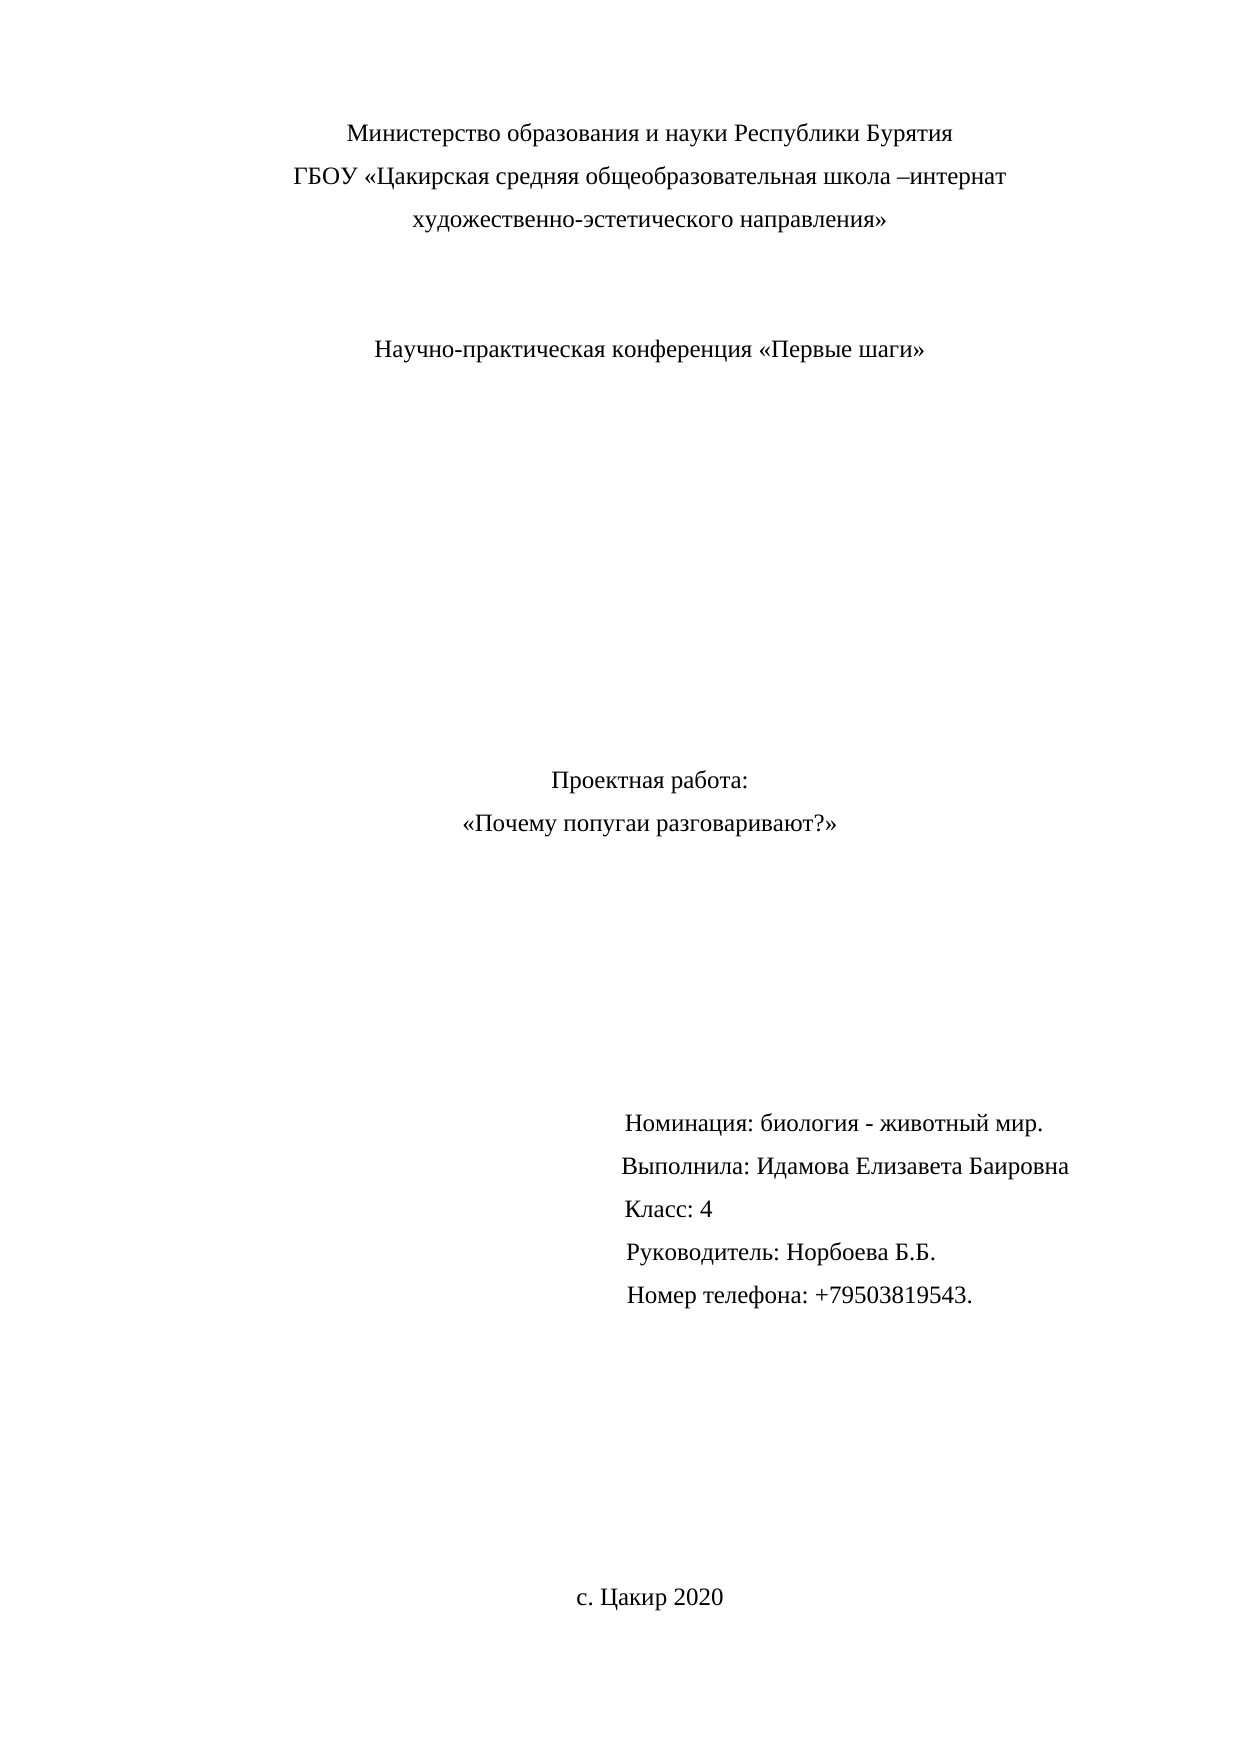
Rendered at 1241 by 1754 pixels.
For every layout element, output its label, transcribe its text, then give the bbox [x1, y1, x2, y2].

text Номинация: биология - животный мир. [177, 1108, 1122, 1136]
text Класс: 4 [177, 1194, 1122, 1223]
text художественно-эстетического направления» [177, 204, 1122, 233]
text Выполнила: Идамова Елизавета Баировна [177, 1151, 1122, 1179]
text Научно-практическая конференция «Первые шаги» [177, 334, 1122, 362]
text Руководитель: Норбоева Б.Б. [177, 1237, 1122, 1266]
text Проектная работа: [177, 765, 1122, 794]
text ГБОУ «Цакирская средняя общеобразовательная школа –интернат [177, 161, 1122, 190]
text Номер телефона: +79503819543. [177, 1280, 1122, 1309]
text с. Цакир 2020 [177, 1582, 1122, 1611]
text Министерство образования и науки Республики Бурятия [177, 118, 1122, 147]
text «Почему попугаи разговаривают?» [177, 808, 1122, 837]
